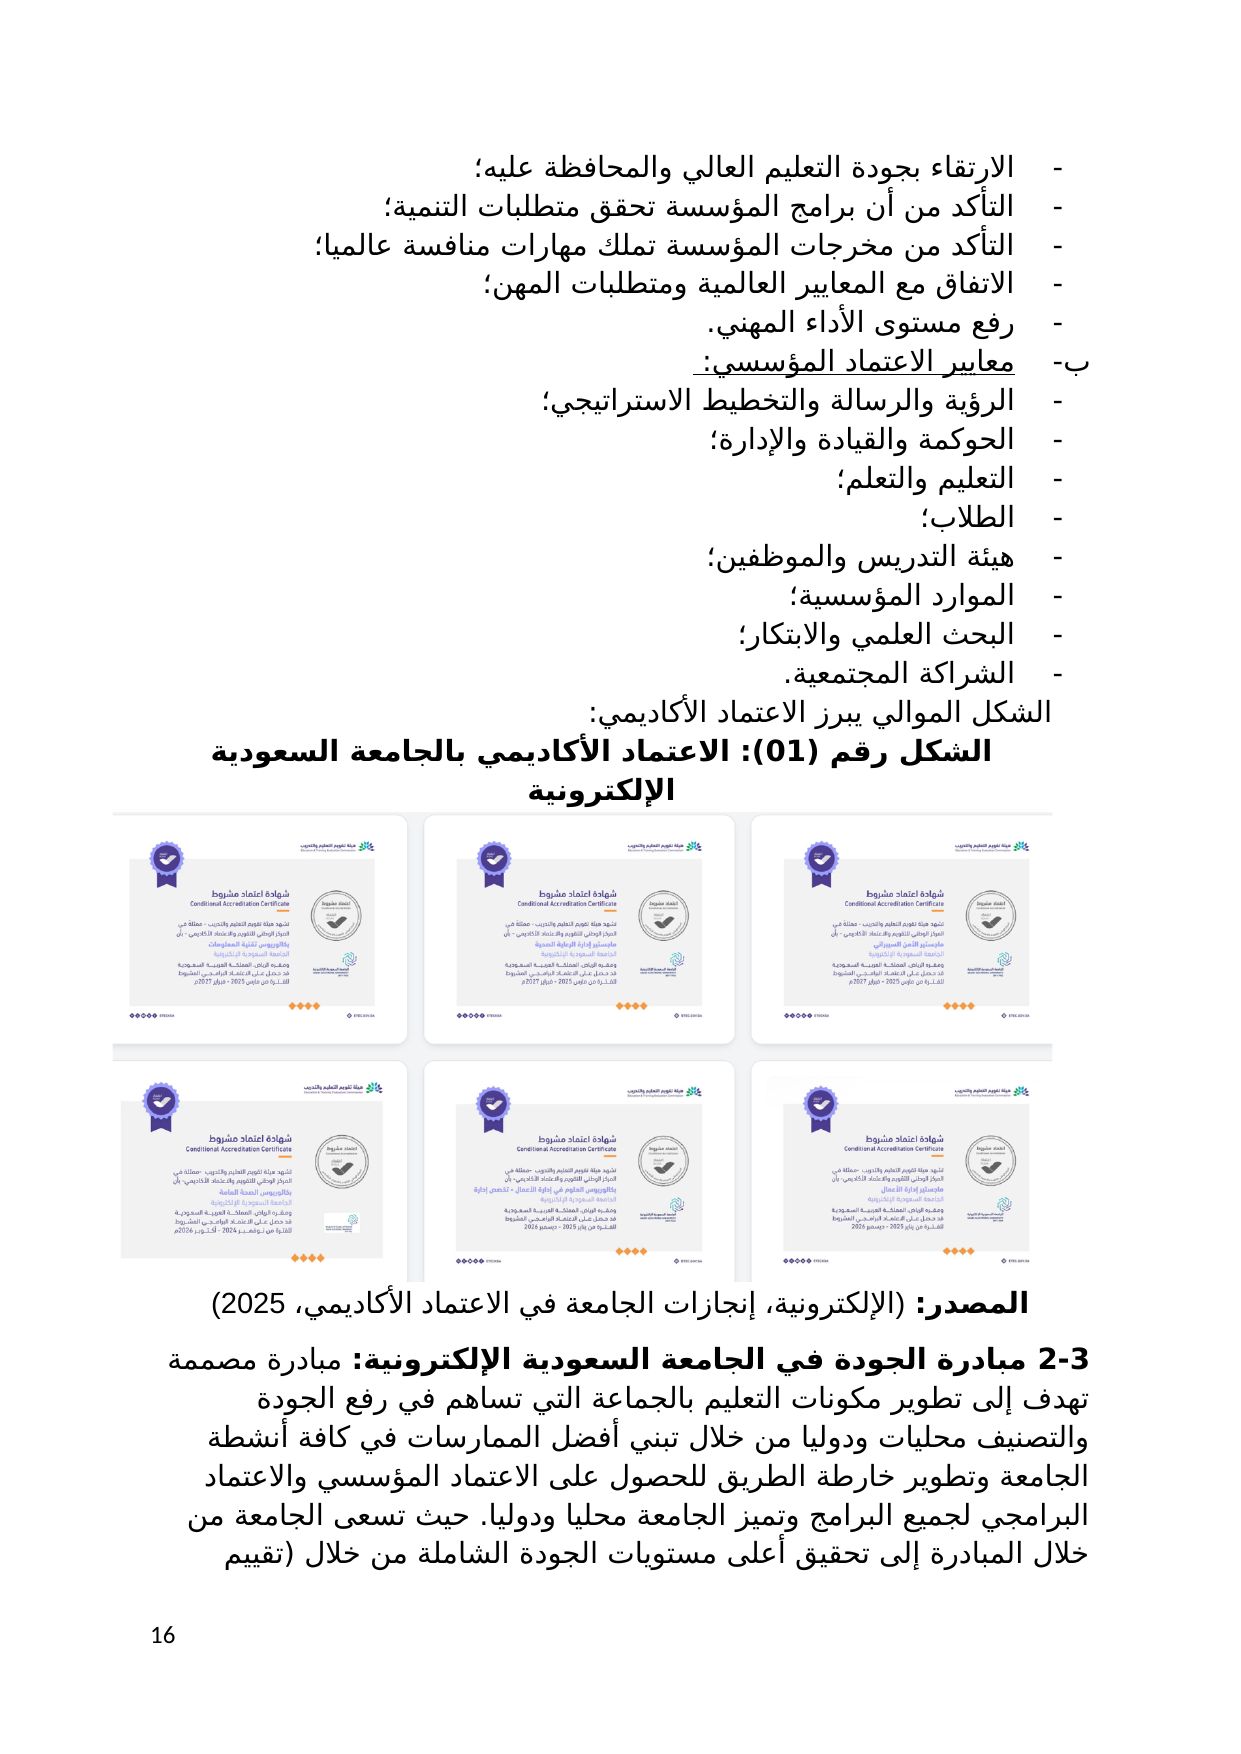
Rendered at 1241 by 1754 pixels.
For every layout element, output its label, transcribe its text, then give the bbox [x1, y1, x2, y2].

list الشراكة المجتمعية. [150, 656, 1053, 690]
text الشكل الموالي يبرز الاعتماد الأكاديمي: [150, 695, 1053, 729]
text المصدر: [150, 1286, 1090, 1320]
list الطلاب؛ [150, 501, 1053, 534]
list التعليم والتعلم؛ [150, 462, 1053, 496]
list معايير الاعتماد المؤسسي: [150, 345, 1053, 379]
text الشكل رقم (01): الاعتماد الأكاديمي بالجامعة السعودية الإلكترونية [150, 734, 1053, 807]
list الرؤية والرسالة والتخطيط الاستراتيجي؛ [150, 384, 1053, 418]
list هيئة التدريس والموظفين؛ [150, 539, 1053, 573]
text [150, 1342, 1090, 1571]
list التأكد من مخرجات المؤسسة تملك مهارات منافسة عالميا؛ [150, 228, 1053, 262]
list الموارد المؤسسية؛ [150, 578, 1053, 612]
picture [112, 812, 1053, 1282]
list رفع مستوى الأداء المهني. [150, 306, 1053, 340]
list الحوكمة والقيادة والإدارة؛ [150, 423, 1053, 457]
list البحث العلمي والابتكار؛ [150, 617, 1053, 651]
list الارتقاء بجودة التعليم العالي والمحافظة عليه؛ [150, 150, 1053, 184]
list التأكد من أن برامج المؤسسة تحقق متطلبات التنمية؛ [150, 189, 1053, 223]
list الاتفاق مع المعايير العالمية ومتطلبات المهن؛ [150, 267, 1053, 301]
